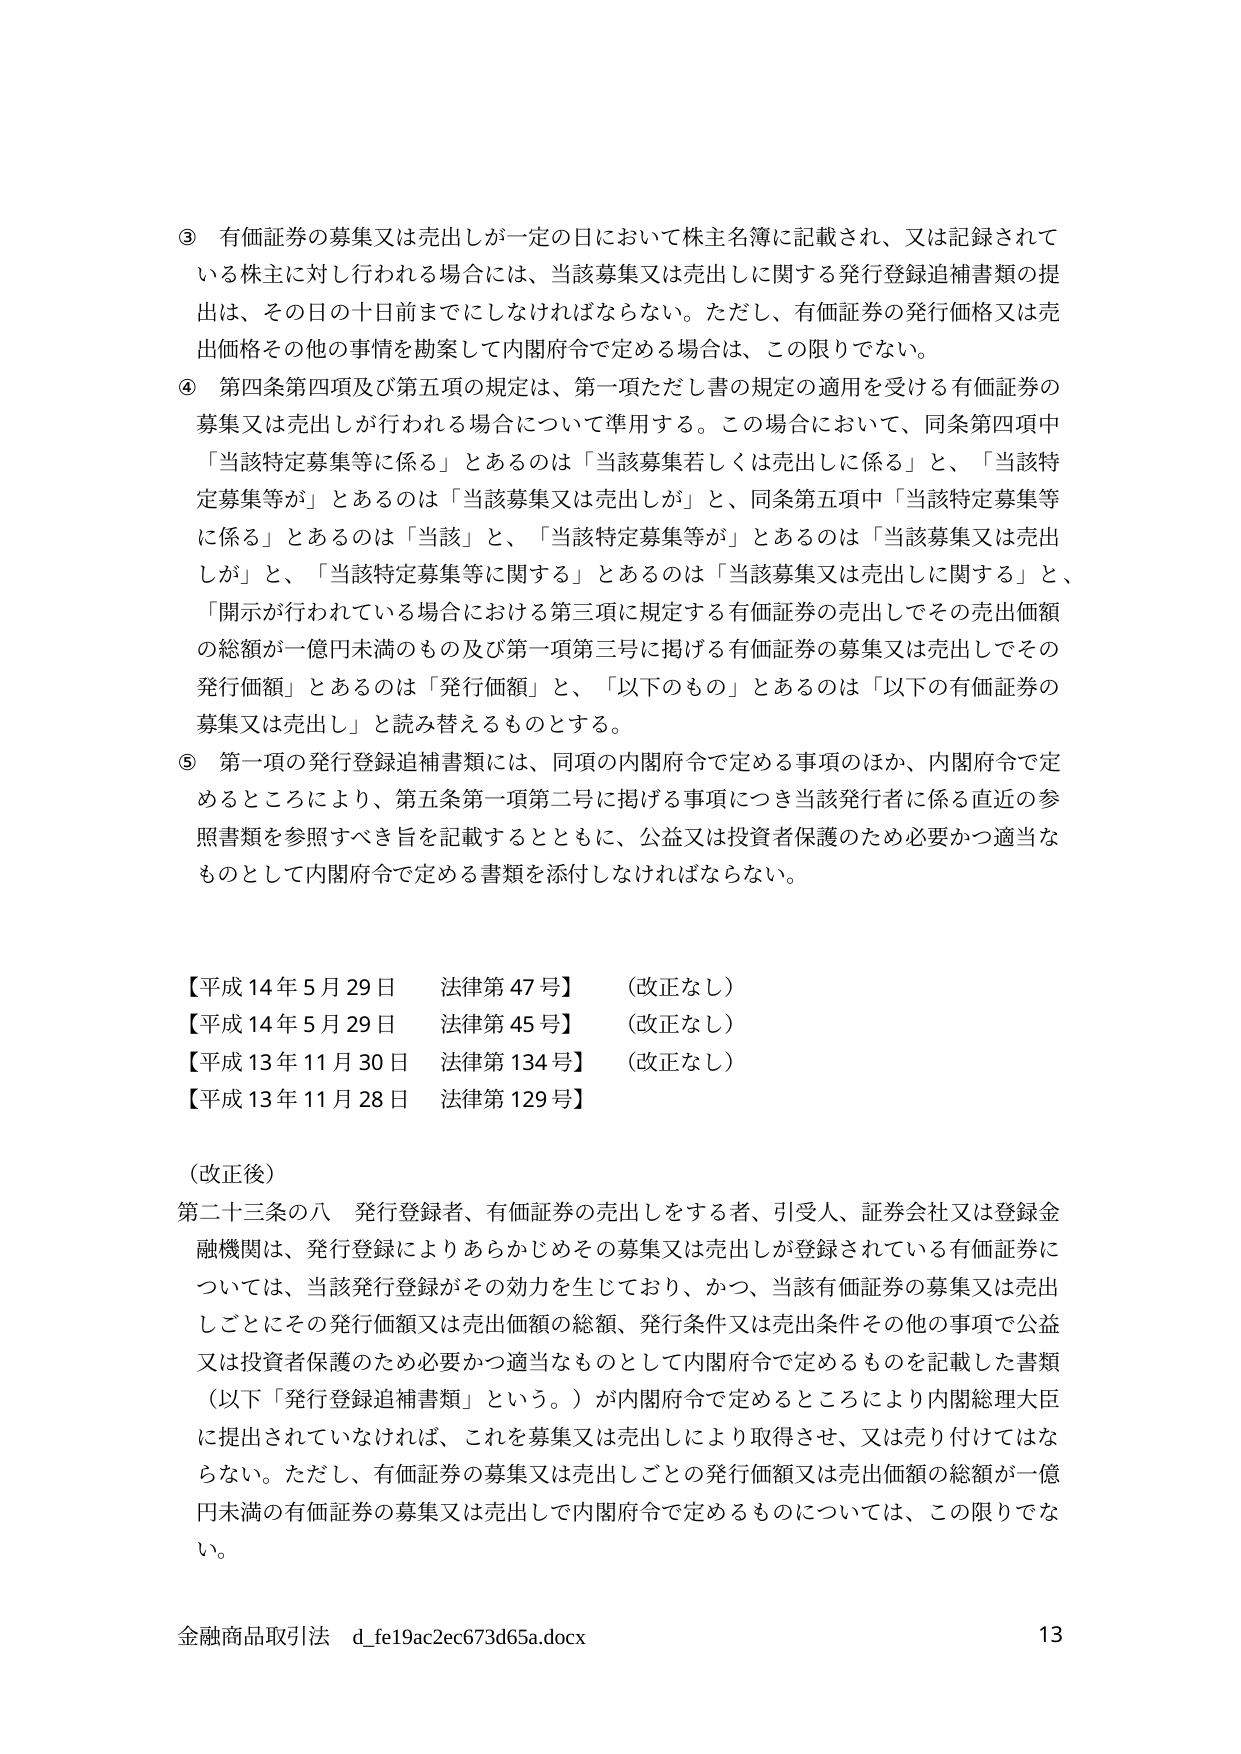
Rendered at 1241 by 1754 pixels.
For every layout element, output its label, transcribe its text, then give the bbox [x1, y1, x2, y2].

text 【平成14年5月29日 法律第45号】 （改正なし） [177, 1004, 1063, 1042]
text （改正後） [177, 1154, 1063, 1192]
text 【平成14年5月29日 法律第47号】 （改正なし） [177, 967, 1063, 1004]
text 第二十三条の八 発行登録者、有価証券の売出しをする者、引受人、証券会社又は登録金融機関は、発行登録によりあらかじめその募集又は売出しが登録されている有価証券については、当該発行登録がその効力を生じており、かつ、当該有価証券の募集又は売出しごとにその発行価額又は売出価額の総額、発行条件又は売出条件その他の事項で公益又は投資者保護のため必要かつ適当なものとして内閣府令で定めるものを記載した書類（以下「発行登録追補書類」という。）が内閣府令で定めるところにより内閣総理大臣に提出されていなければ、これを募集又は売出しにより取得させ、又は売り付けてはならない。ただし、有価証券の募集又は売出しごとの発行価額又は売出価額の総額が一億円未満の有価証券の募集又は売出しで内閣府令で定めるものについては、この限りでない。 [177, 1192, 1063, 1567]
text ③ 有価証券の募集又は売出しが一定の日において株主名簿に記載され、又は記録されている株主に対し行われる場合には、当該募集又は売出しに関する発行登録追補書類の提出は、その日の十日前までにしなければならない。ただし、有価証券の発行価格又は売出価格その他の事情を勘案して内閣府令で定める場合は、この限りでない。 [177, 217, 1063, 367]
text ⑤ 第一項の発行登録追補書類には、同項の内閣府令で定める事項のほか、内閣府令で定めるところにより、第五条第一項第二号に掲げる事項につき当該発行者に係る直近の参照書類を参照すべき旨を記載するとともに、公益又は投資者保護のため必要かつ適当なものとして内閣府令で定める書類を添付しなければならない。 [177, 742, 1063, 892]
text ④ 第四条第四項及び第五項の規定は、第一項ただし書の規定の適用を受ける有価証券の募集又は売出しが行われる場合について準用する。この場合において、同条第四項中「当該特定募集等に係る」とあるのは「当該募集若しくは売出しに係る」と、「当該特定募集等が」とあるのは「当該募集又は売出しが」と、同条第五項中「当該特定募集等に係る」とあるのは「当該」と、「当該特定募集等が」とあるのは「当該募集又は売出しが」と、「当該特定募集等に関する」とあるのは「当該募集又は売出しに関する」と、「開示が行われている場合における第三項に規定する有価証券の売出しでその売出価額の総額が一億円未満のもの及び第一項第三号に掲げる有価証券の募集又は売出しでその発行価額」とあるのは「発行価額」と、「以下のもの」とあるのは「以下の有価証券の募集又は売出し」と読み替えるものとする。 [177, 367, 1063, 742]
text 【平成13年11月28日 法律第129号】 [177, 1079, 1063, 1117]
text 【平成13年11月30日 法律第134号】 （改正なし） [177, 1042, 1063, 1079]
